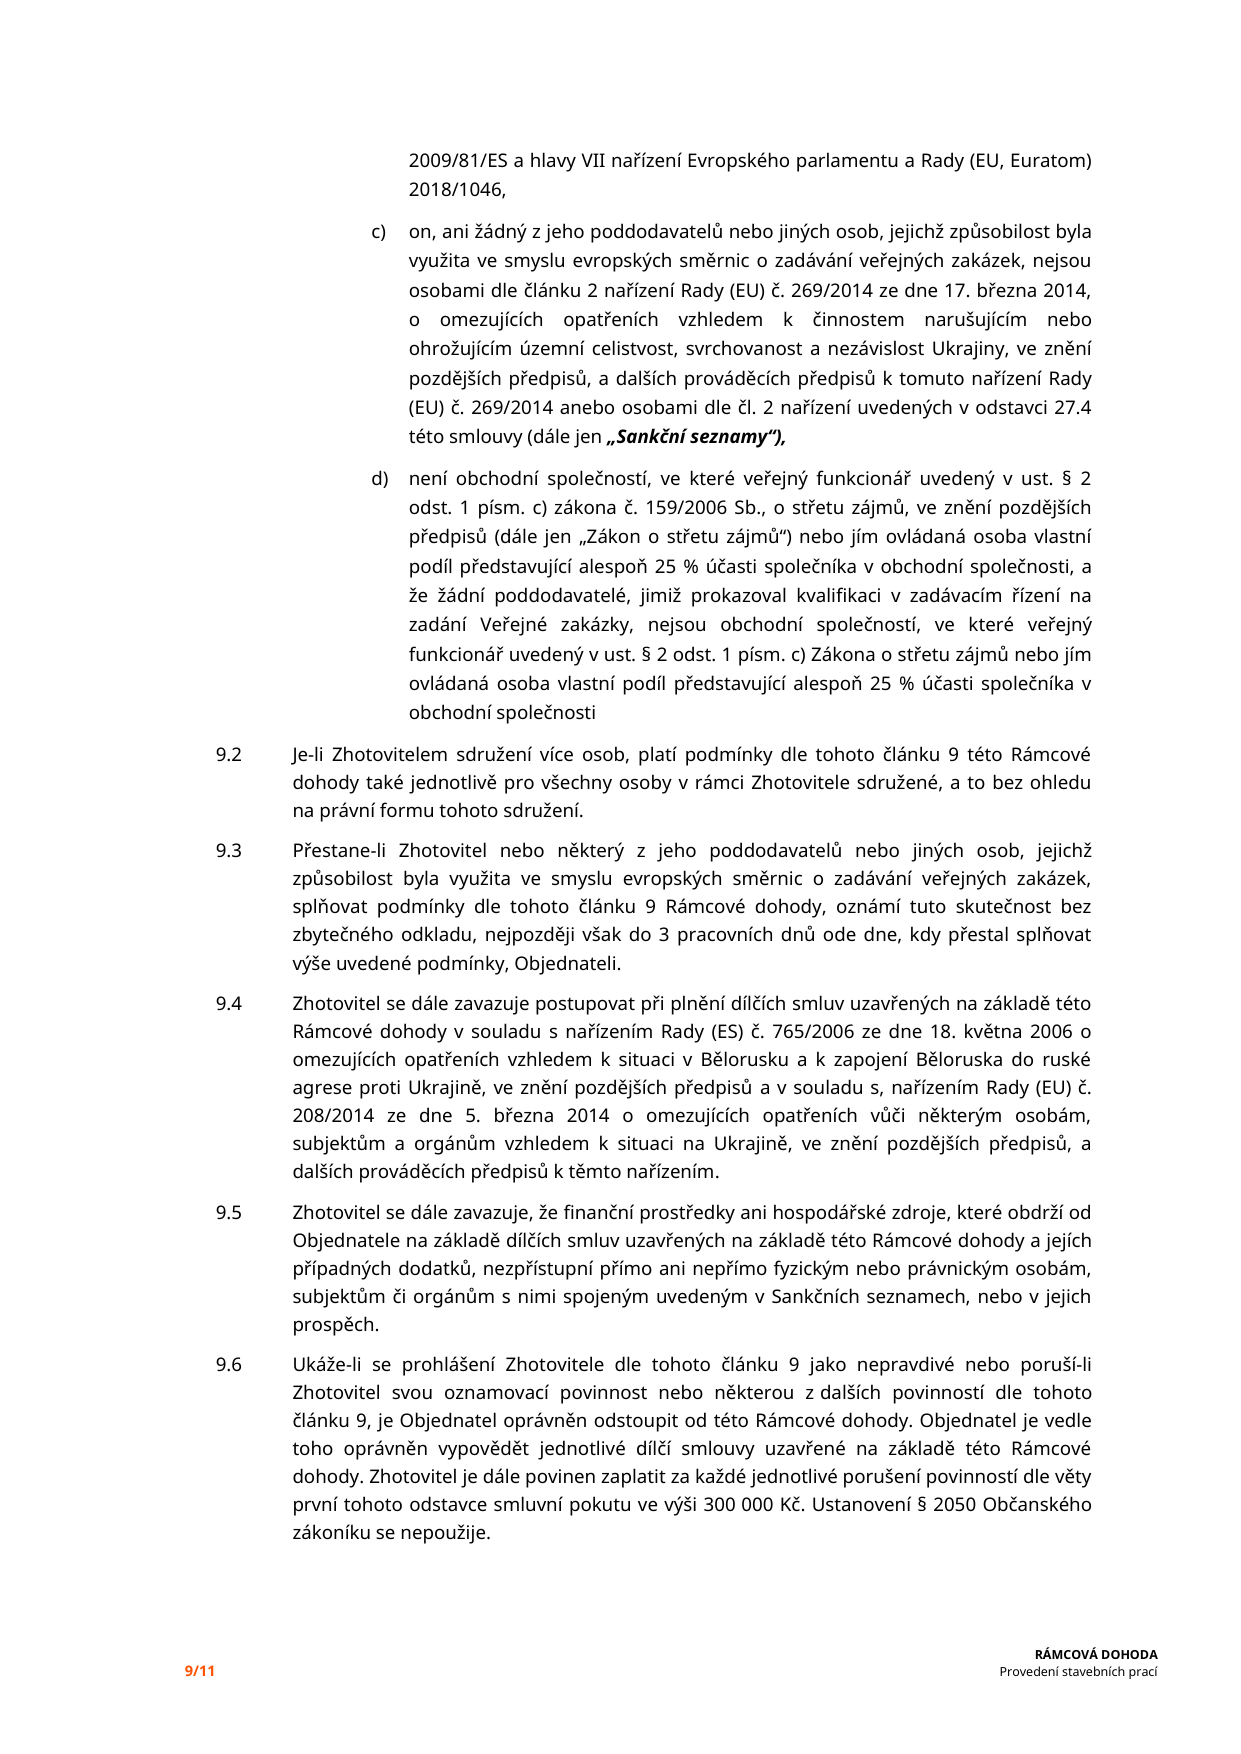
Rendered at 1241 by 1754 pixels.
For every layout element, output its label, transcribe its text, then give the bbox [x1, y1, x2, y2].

text on, ani žádný z jeho poddodavatelů nebo jiných osob, jejichž způsobilost byla využita ve smyslu evropských směrnic o zadávání veřejných zakázek, nejsou osobami dle článku 2 nařízení Rady (EU) č. 269/2014 ze dne 17. března 2014, o omezujících opatřeních vzhledem k činnostem narušujícím nebo ohrožujícím územní celistvost, svrchovanost a nezávislost Ukrajiny, ve znění pozdějších předpisů, a dalších prováděcích předpisů k tomuto nařízení Rady (EU) č. 269/2014 anebo osobami dle čl. 2 nařízení uvedených v odstavci 27.4 této smlouvy (dále jen „Sankční seznamy“), [371, 218, 1093, 449]
text není obchodní společností, ve které veřejný funkcionář uvedený v ust. § 2 odst. 1 písm. c) zákona č. 159/2006 Sb., o střetu zájmů, ve znění pozdějších předpisů (dále jen „Zákon o střetu zájmů“) nebo jím ovládaná osoba vlastní podíl představující alespoň 25 % účasti společníka v obchodní společnosti, a že žádní poddodavatelé, jimiž prokazoval kvalifikaci v zadávacím řízení na zadání Veřejné zakázky, nejsou obchodní společností, ve které veřejný funkcionář uvedený v ust. § 2 odst. 1 písm. c) Zákona o střetu zájmů nebo jím ovládaná osoba vlastní podíl představující alespoň 25 % účasti společníka v obchodní společnosti [371, 465, 1093, 725]
text Zhotovitel se dále zavazuje postupovat při plnění dílčích smluv uzavřených na základě této Rámcové dohody v souladu s nařízením Rady (ES) č. 765/2006 ze dne 18. května 2006 o omezujících opatřeních vzhledem k situaci v Bělorusku a k zapojení Běloruska do ruské agrese proti Ukrajině, ve znění pozdějších předpisů a v souladu s, nařízením Rady (EU) č. 208/2014 ze dne 5. března 2014 o omezujících opatřeních vůči některým osobám, subjektům a orgánům vzhledem k situaci na Ukrajině, ve znění pozdějších předpisů, a dalších prováděcích předpisů k těmto nařízením. [216, 990, 1093, 1184]
text Je-li Zhotovitelem sdružení více osob, platí podmínky dle tohoto článku 9 této Rámcové dohody také jednotlivě pro všechny osoby v rámci Zhotovitele sdružené, a to bez ohledu na právní formu tohoto sdružení. [216, 741, 1093, 823]
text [371, 147, 1093, 202]
text Ukáže-li se prohlášení Zhotovitele dle tohoto článku 9 jako nepravdivé nebo poruší-li Zhotovitel svou oznamovací povinnost nebo některou z dalších povinností dle tohoto článku 9, je Objednatel oprávněn odstoupit od této Rámcové dohody. Objednatel je vedle toho oprávněn vypovědět jednotlivé dílčí smlouvy uzavřené na základě této Rámcové dohody. Zhotovitel je dále povinen zaplatit za každé jednotlivé porušení povinností dle věty první tohoto odstavce smluvní pokutu ve výši 300 000 Kč. Ustanovení § 2050 Občanského zákoníku se nepoužije. [216, 1352, 1093, 1545]
text Přestane-li Zhotovitel nebo některý z jeho poddodavatelů nebo jiných osob, jejichž způsobilost byla využita ve smyslu evropských směrnic o zadávání veřejných zakázek, splňovat podmínky dle tohoto článku 9 Rámcové dohody, oznámí tuto skutečnost bez zbytečného odkladu, nejpozději však do 3 pracovních dnů ode dne, kdy přestal splňovat výše uvedené podmínky, Objednateli. [216, 838, 1093, 975]
text Zhotovitel se dále zavazuje, že finanční prostředky ani hospodářské zdroje, které obdrží od Objednatele na základě dílčích smluv uzavřených na základě této Rámcové dohody a jejích případných dodatků, nezpřístupní přímo ani nepřímo fyzickým nebo právnickým osobám, subjektům či orgánům s nimi spojeným uvedeným v Sankčních seznamech, nebo v jejich prospěch. [216, 1199, 1093, 1337]
